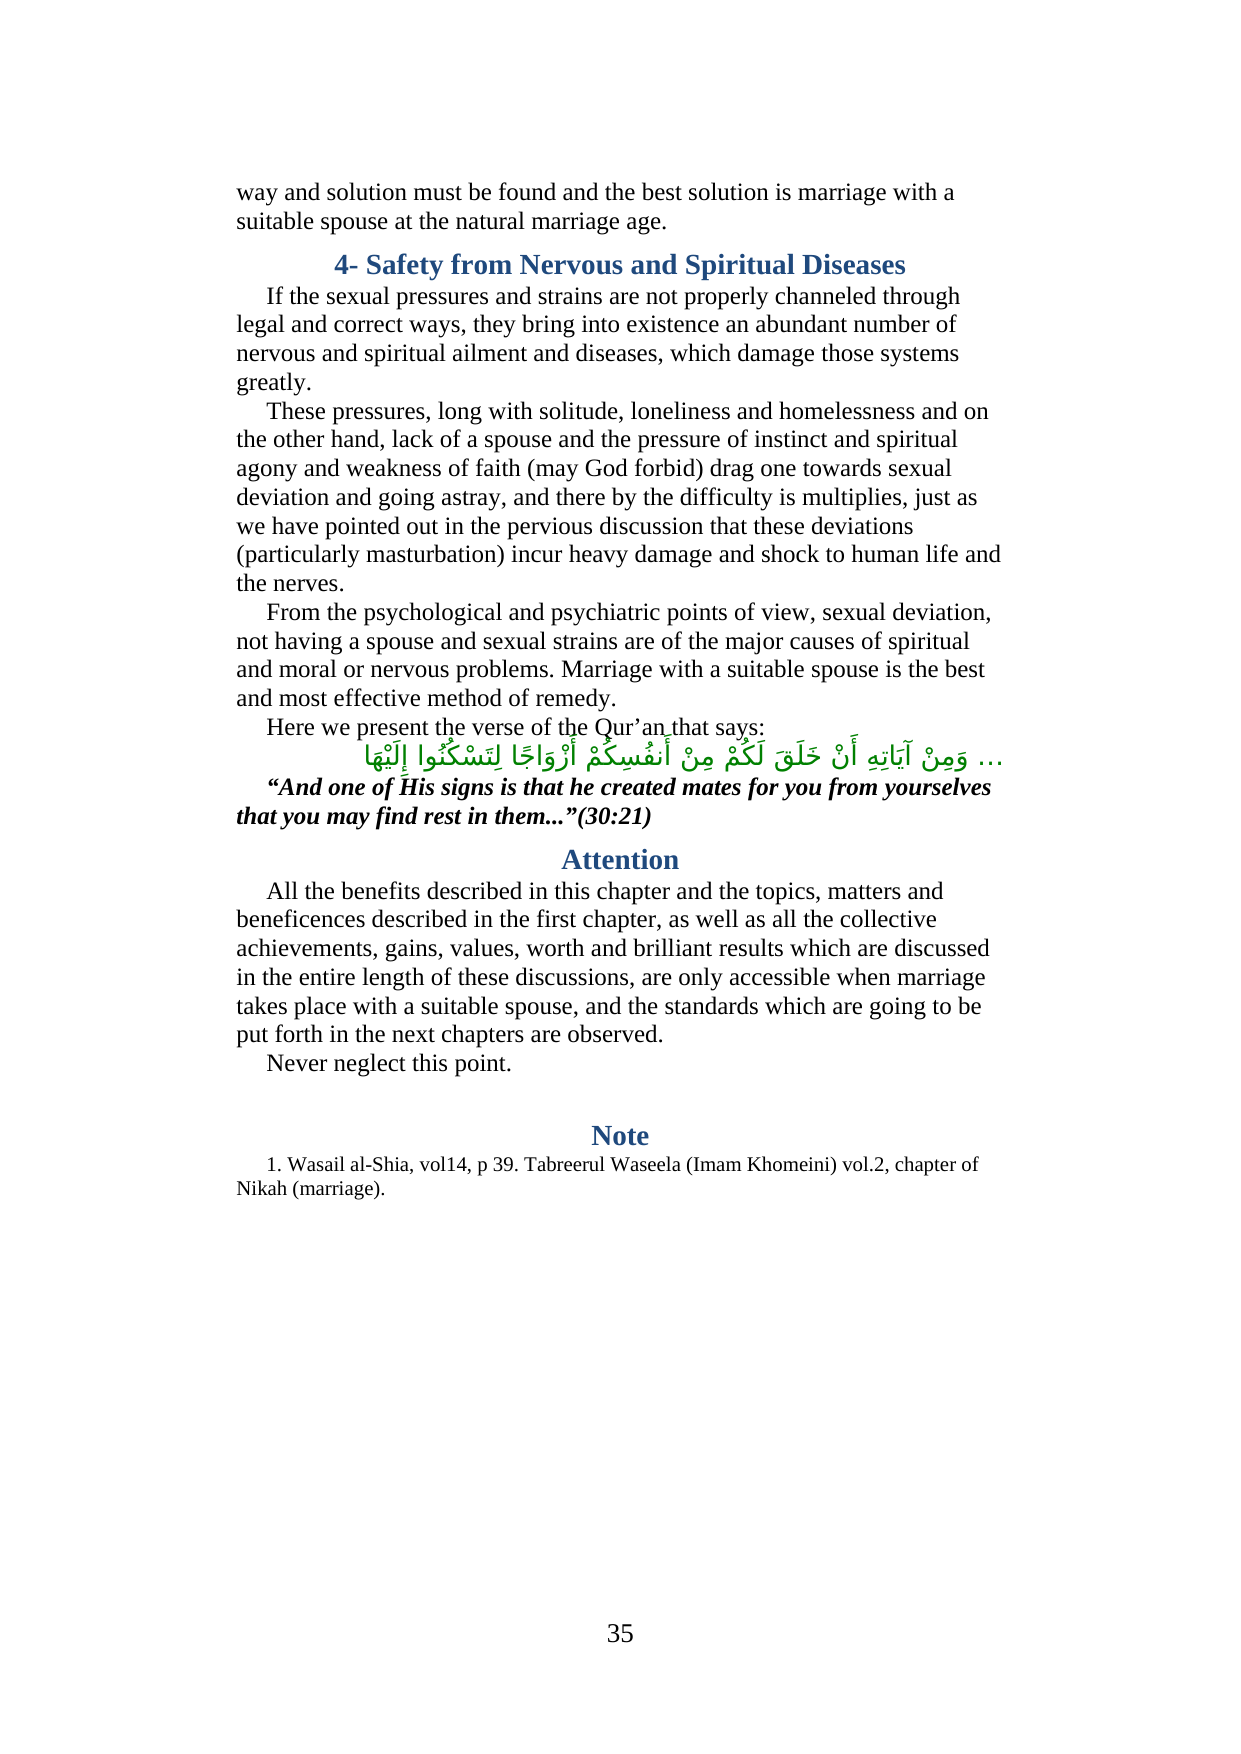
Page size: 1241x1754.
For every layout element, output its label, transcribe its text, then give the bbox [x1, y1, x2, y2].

subtitle 4- Safety from Nervous and Spiritual Diseases [236, 247, 1004, 281]
text These pressures, long with solitude, loneliness and homelessness and on the other hand, lack of a spouse and the pressure of instinct and spiritual agony and weakness of faith (may God forbid) drag one towards sexual deviation and going astray, and there by the difficulty is multiplies, just as we have pointed out in the pervious discussion that these deviations (particularly masturbation) incur heavy damage and shock to human life and the nerves. [236, 396, 1004, 597]
subtitle Attention [236, 842, 1004, 876]
text Here we present the verse of the Qur’an that says: [236, 712, 1004, 741]
text If the sexual pressures and strains are not properly channeled through legal and correct ways, they bring into existence an abundant number of nervous and spiritual ailment and diseases, which damage those systems greatly. [236, 281, 1004, 396]
text وَمِنْ آيَاتِهِ أَنْ خَلَقَ لَكُمْ مِنْ أَنفُسِكُمْ أَزْوَاجًا لِتَسْكُنُوا إِلَيْهَا … [236, 741, 1004, 772]
text From the psychological and psychiatric points of view, sexual deviation, not having a spouse and sexual strains are of the major causes of spiritual and moral or nervous problems. Marriage with a suitable spouse is the best and most effective method of remedy. [236, 597, 1004, 712]
text All the benefits described in this chapter and the topics, matters and beneficences described in the first chapter, as well as all the collective achievements, gains, values, worth and brilliant results which are discussed in the entire length of these discussions, are only accessible when marriage takes place with a suitable spouse, and the standards which are going to be put forth in the next chapters are observed. [236, 876, 1004, 1048]
text Never neglect this point. [236, 1048, 1004, 1077]
text 1. Wasail al-Shia, vol14, p 39. Tabreerul Waseela (Imam Khomeini) vol.2, chapter of Nikah (marriage). [236, 1152, 1004, 1200]
subtitle Note [236, 1118, 1004, 1152]
text “And one of His signs is that he created mates for you from yourselves that you may find rest in them...”(30:21) [236, 772, 1004, 830]
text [236, 177, 1004, 235]
